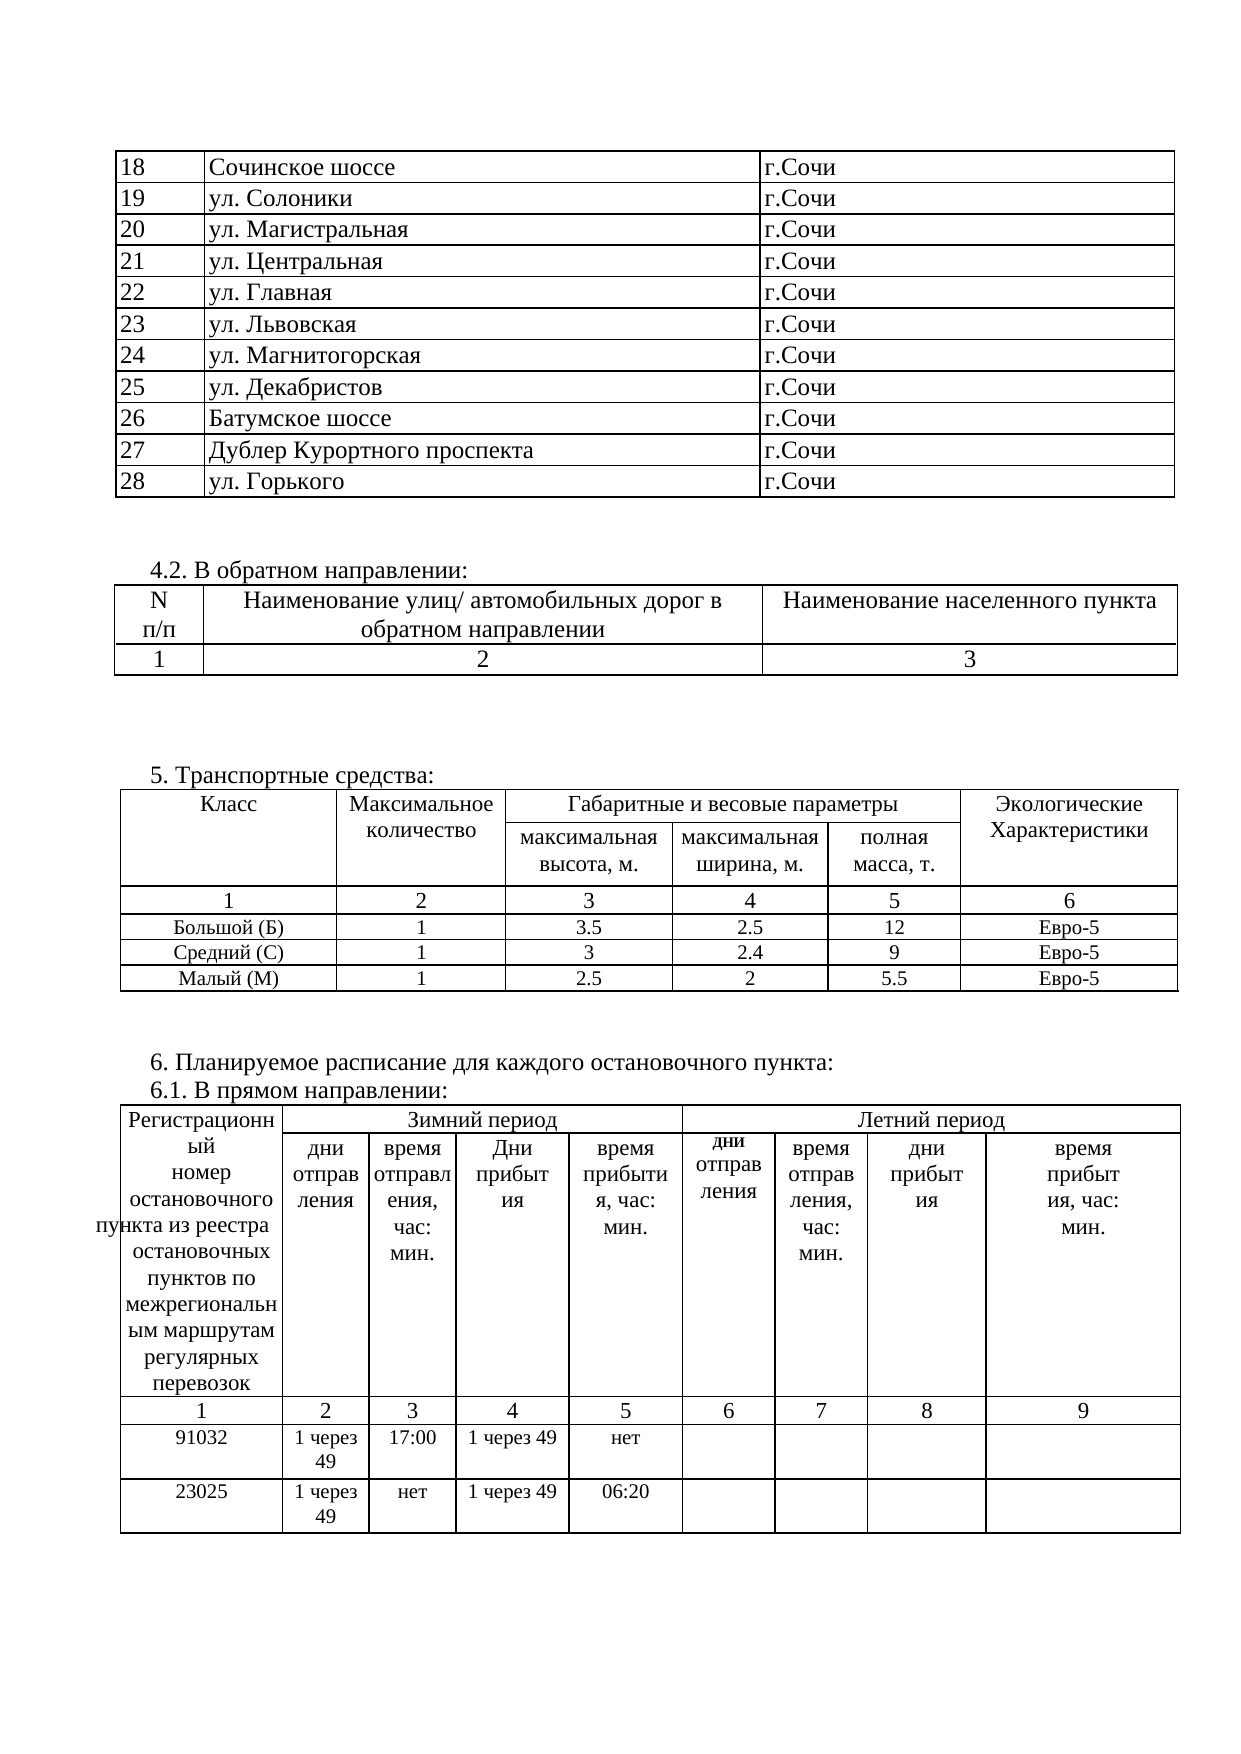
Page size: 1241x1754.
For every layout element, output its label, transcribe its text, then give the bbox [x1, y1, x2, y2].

table_cell [776, 1425, 867, 1478]
table_cell ДНИ отправ ления [683, 1134, 774, 1396]
table_cell 4 [457, 1397, 568, 1423]
table_cell ул. Магнитогорская [205, 340, 759, 370]
table_cell 91032 [121, 1425, 282, 1478]
table_header N п/п [115, 586, 203, 643]
text 4.2. В обратном направлении: [150, 555, 1090, 584]
table_cell 17:00 [370, 1425, 455, 1478]
text 6. Планируемое расписание для каждого остановочного пункта: [150, 1047, 1090, 1075]
table_cell ул. Магистральная [205, 215, 759, 244]
table_cell 4 [673, 887, 827, 913]
table_header Зимний период [283, 1106, 682, 1132]
table_header Класс [121, 790, 336, 885]
table_cell 2 [204, 645, 762, 674]
table_cell 6 [683, 1397, 774, 1423]
table_cell 1 [121, 1397, 282, 1423]
table_cell 26 [117, 403, 204, 433]
table_cell Сочинское шоссе [205, 152, 759, 181]
table_cell 27 [117, 435, 204, 464]
table_cell г.Сочи [761, 215, 1174, 244]
table_cell [987, 1425, 1180, 1478]
table_cell [776, 1480, 867, 1532]
table_cell 5 [570, 1397, 682, 1423]
table_cell г.Сочи [761, 466, 1174, 496]
table_cell 3 [506, 887, 672, 913]
table_cell ул. Солоники [205, 183, 759, 213]
table_cell [683, 1425, 774, 1478]
table_cell 24 [117, 340, 204, 370]
table_cell 20 [117, 215, 204, 244]
table_cell 2.5 [673, 915, 827, 939]
table_cell нет [370, 1480, 455, 1532]
table_cell г.Сочи [761, 183, 1174, 213]
table_cell максимальная ширина, м. [673, 823, 827, 885]
table_header Наименование населенного пункта [763, 586, 1177, 643]
table_cell 23025 [121, 1480, 282, 1532]
table_header Габаритные и весовые параметры [506, 790, 960, 822]
table_cell дни отправ ления [283, 1134, 368, 1396]
table_cell 8 [868, 1397, 985, 1423]
table_cell максимальная высота, м. [506, 823, 672, 885]
table_cell 19 [117, 183, 204, 213]
table_cell время прибыт ия, час: мин. [987, 1134, 1180, 1396]
table_cell 28 [117, 466, 204, 496]
table_cell 1 [337, 966, 505, 990]
table_cell Евро-5 [961, 940, 1177, 964]
table_cell 21 [117, 246, 204, 276]
table_cell нет [570, 1425, 682, 1478]
table_cell 2.4 [673, 940, 827, 964]
table_cell г.Сочи [761, 435, 1174, 464]
table_cell ул. Горького [205, 466, 759, 496]
table_cell [868, 1480, 985, 1532]
table_cell 23 [117, 309, 204, 339]
table_cell г.Сочи [761, 372, 1174, 402]
table_cell 3 [763, 643, 1177, 674]
table_cell 2.5 [506, 966, 672, 990]
table_cell время отправ ления, час: мин. [776, 1134, 867, 1396]
table_cell г.Сочи [761, 309, 1174, 339]
table_cell г.Сочи [761, 340, 1174, 370]
table_header Экологические Характеристики [961, 790, 1177, 885]
table_cell 7 [776, 1397, 867, 1423]
table_cell 3 [370, 1397, 455, 1423]
table_cell 2 [283, 1397, 368, 1423]
table_cell 2 [673, 966, 827, 990]
table_cell дни прибыт ия [868, 1134, 985, 1396]
table_cell г.Сочи [761, 403, 1174, 433]
table_cell [868, 1425, 985, 1478]
table_cell Евро-5 [961, 915, 1177, 939]
table_cell 1 [337, 915, 505, 939]
table_cell 5.5 [829, 966, 960, 990]
table_cell 1 [121, 887, 336, 913]
table_cell 6 [961, 887, 1177, 913]
table_cell г.Сочи [761, 277, 1174, 307]
text 6.1. В прямом направлении: [150, 1075, 1090, 1104]
table_cell г.Сочи [761, 246, 1174, 276]
table_cell ул. Главная [205, 277, 759, 307]
table_cell 9 [829, 940, 960, 964]
text 5. Транспортные средства: [150, 760, 1090, 788]
table_cell 3.5 [506, 915, 672, 939]
table_cell 06:20 [570, 1480, 682, 1532]
table_cell 1 [115, 644, 203, 674]
table_cell Малый (М) [121, 966, 336, 990]
table_cell Средний (С) [121, 940, 336, 964]
table_cell [987, 1480, 1180, 1532]
table_cell 12 [829, 915, 960, 939]
table_cell ул. Декабристов [205, 372, 759, 402]
table_cell ул. Центральная [205, 246, 759, 276]
table_cell 1 через 49 [283, 1480, 368, 1532]
table_cell [683, 1480, 774, 1532]
table_cell 1 через 49 [457, 1425, 568, 1478]
table_cell 3 [506, 940, 672, 964]
table_cell Дублер Курортного проспекта [205, 435, 759, 464]
table_cell 5 [829, 887, 960, 913]
table_cell Евро-5 [961, 966, 1177, 990]
table_cell 2 [337, 887, 505, 913]
table_cell 22 [117, 277, 204, 307]
table_header Максимальное количество [337, 790, 505, 885]
table_cell время прибыти я, час: мин. [570, 1134, 682, 1396]
table_cell Дни прибыт ия [457, 1134, 568, 1396]
table_cell время отправл ения, час: мин. [370, 1134, 455, 1396]
table_cell Батумское шоссе [205, 403, 759, 433]
table_header Наименование улиц/ автомобильных дорог в обратном направлении [204, 586, 762, 643]
table_cell 1 через 49 [283, 1425, 368, 1478]
table_cell г.Сочи [761, 152, 1174, 181]
table_cell 18 [117, 152, 204, 181]
table_cell Большой (Б) [121, 915, 336, 939]
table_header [121, 1106, 282, 1396]
table_cell 1 [337, 940, 505, 964]
table_cell 9 [987, 1397, 1180, 1423]
table_cell 25 [117, 372, 204, 402]
table_cell полная масса, т. [829, 823, 960, 885]
table_header Летний период [683, 1106, 1180, 1132]
table_cell 1 через 49 [457, 1480, 568, 1532]
table_cell ул. Львовская [205, 309, 759, 339]
